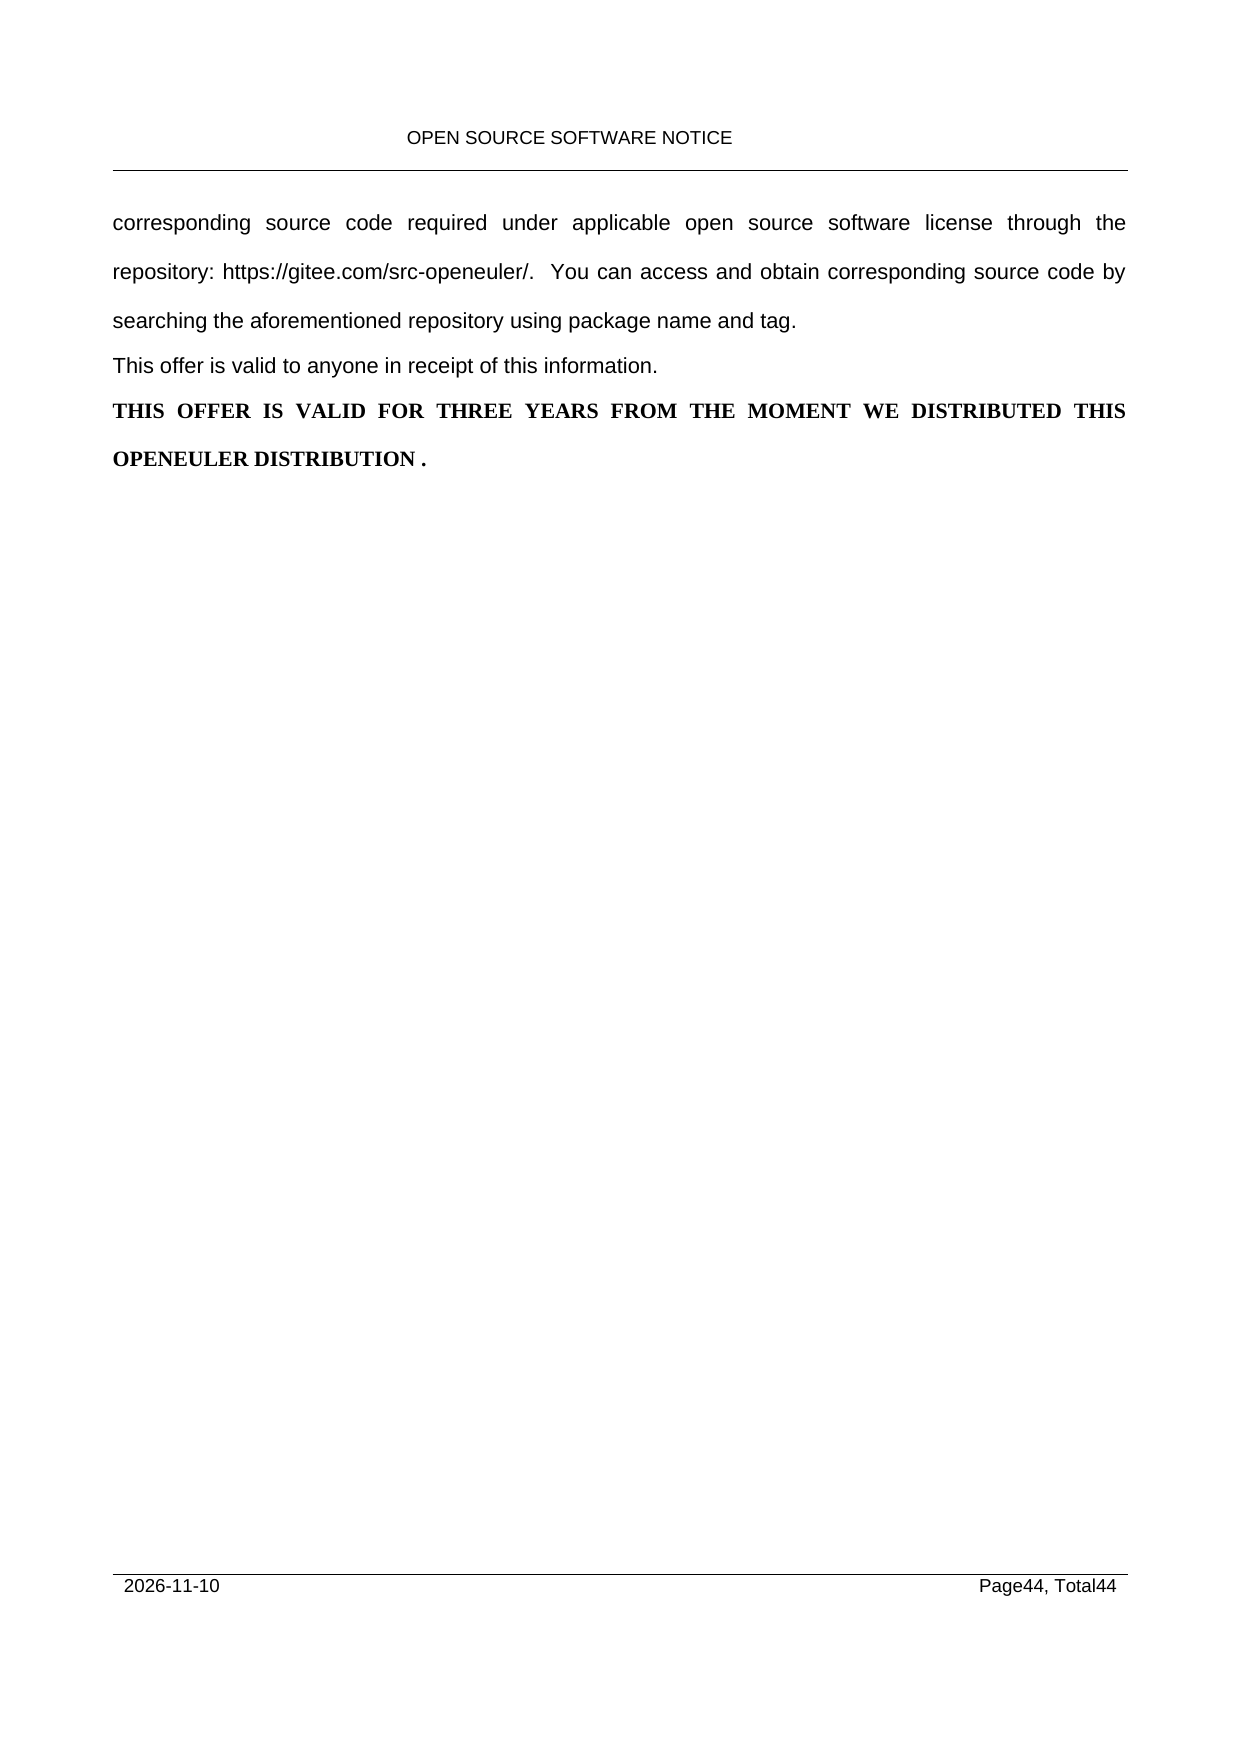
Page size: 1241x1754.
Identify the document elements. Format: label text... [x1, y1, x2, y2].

text This offer is valid to anyone in receipt of this information. [112, 349, 1128, 381]
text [112, 206, 1128, 336]
text THIS OFFER IS VALID FOR THREE YEARS FROM THE MOMENT WE DISTRIBUTED THIS OPENEULER DISTRIBUTION . [112, 394, 1128, 475]
